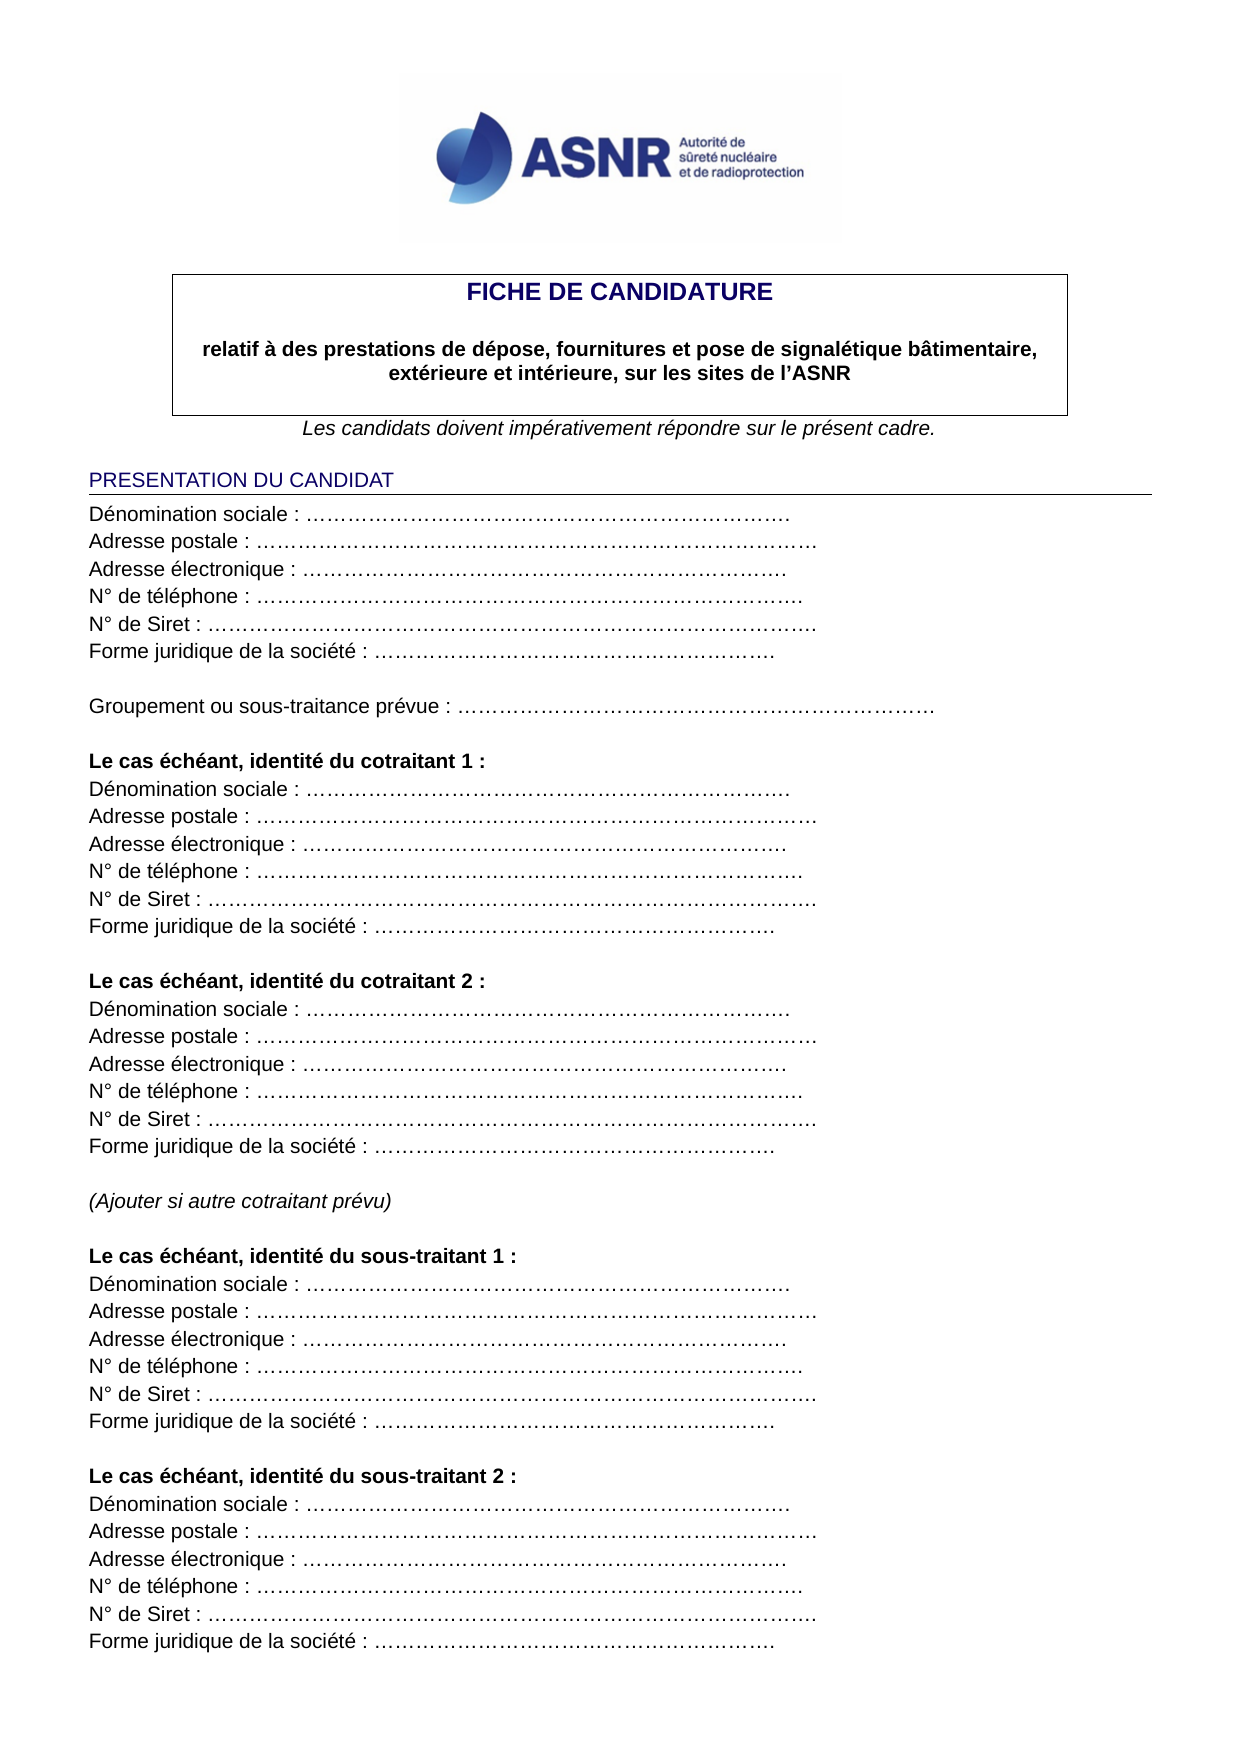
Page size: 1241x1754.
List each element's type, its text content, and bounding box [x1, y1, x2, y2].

text FICHE DE CANDIDATURE [173, 275, 1067, 306]
text Le cas échéant, identité du cotraitant 2 : [89, 969, 1152, 993]
text Adresse électronique : ……………………………………………………………. [89, 1052, 1152, 1076]
text N° de téléphone : ……………………………………………………………………. [89, 1574, 1152, 1598]
picture [398, 73, 842, 243]
text Le cas échéant, identité du sous-traitant 2 : [89, 1464, 1152, 1488]
text Groupement ou sous-traitance prévue : …………………………………………………………… [89, 694, 1152, 718]
text N° de Siret : ……………………………………………………………………………. [89, 1382, 1152, 1406]
text Forme juridique de la société : …………………………………………………. [89, 1629, 1152, 1653]
text relatif à des prestations de dépose, fournitures et pose de signalétique bâtimentaire, extérieure et intérieure, sur les sites de l’ASNR [173, 334, 1067, 385]
text N° de téléphone : ……………………………………………………………………. [89, 859, 1152, 883]
text Adresse électronique : ……………………………………………………………. [89, 1327, 1152, 1351]
text Adresse postale : ……………………………………………………………………… [89, 1519, 1152, 1543]
subtitle PRESENTATION DU CANDIDAT [89, 468, 1152, 494]
text N° de Siret : ……………………………………………………………………………. [89, 887, 1152, 911]
text N° de téléphone : ……………………………………………………………………. [89, 1354, 1152, 1378]
text (Ajouter si autre cotraitant prévu) [89, 1189, 1152, 1213]
text Forme juridique de la société : …………………………………………………. [89, 1409, 1152, 1433]
text Forme juridique de la société : …………………………………………………. [89, 639, 1152, 663]
text Adresse postale : ……………………………………………………………………… [89, 1299, 1152, 1323]
text Le cas échéant, identité du cotraitant 1 : [89, 749, 1152, 773]
text Adresse postale : ……………………………………………………………………… [89, 804, 1152, 828]
text N° de Siret : ……………………………………………………………………………. [89, 612, 1152, 636]
text Forme juridique de la société : …………………………………………………. [89, 1134, 1152, 1158]
text Adresse postale : ……………………………………………………………………… [89, 529, 1152, 553]
text Adresse électronique : ……………………………………………………………. [89, 557, 1152, 581]
text N° de Siret : ……………………………………………………………………………. [89, 1602, 1152, 1626]
text N° de téléphone : ……………………………………………………………………. [89, 584, 1152, 608]
text Dénomination sociale : ……………………………………………………………. [89, 777, 1152, 801]
text N° de Siret : ……………………………………………………………………………. [89, 1107, 1152, 1131]
text Dénomination sociale : ……………………………………………………………. [89, 1492, 1152, 1516]
text Les candidats doivent impérativement répondre sur le présent cadre. [89, 416, 1152, 440]
text N° de téléphone : ……………………………………………………………………. [89, 1079, 1152, 1103]
text Dénomination sociale : ……………………………………………………………. [89, 997, 1152, 1021]
text Le cas échéant, identité du sous-traitant 1 : [89, 1244, 1152, 1268]
text Dénomination sociale : ……………………………………………………………. [89, 1272, 1152, 1296]
text Dénomination sociale : ……………………………………………………………. [89, 502, 1152, 526]
text Adresse électronique : ……………………………………………………………. [89, 1547, 1152, 1571]
text Adresse postale : ……………………………………………………………………… [89, 1024, 1152, 1048]
text Forme juridique de la société : …………………………………………………. [89, 914, 1152, 938]
text Adresse électronique : ……………………………………………………………. [89, 832, 1152, 856]
